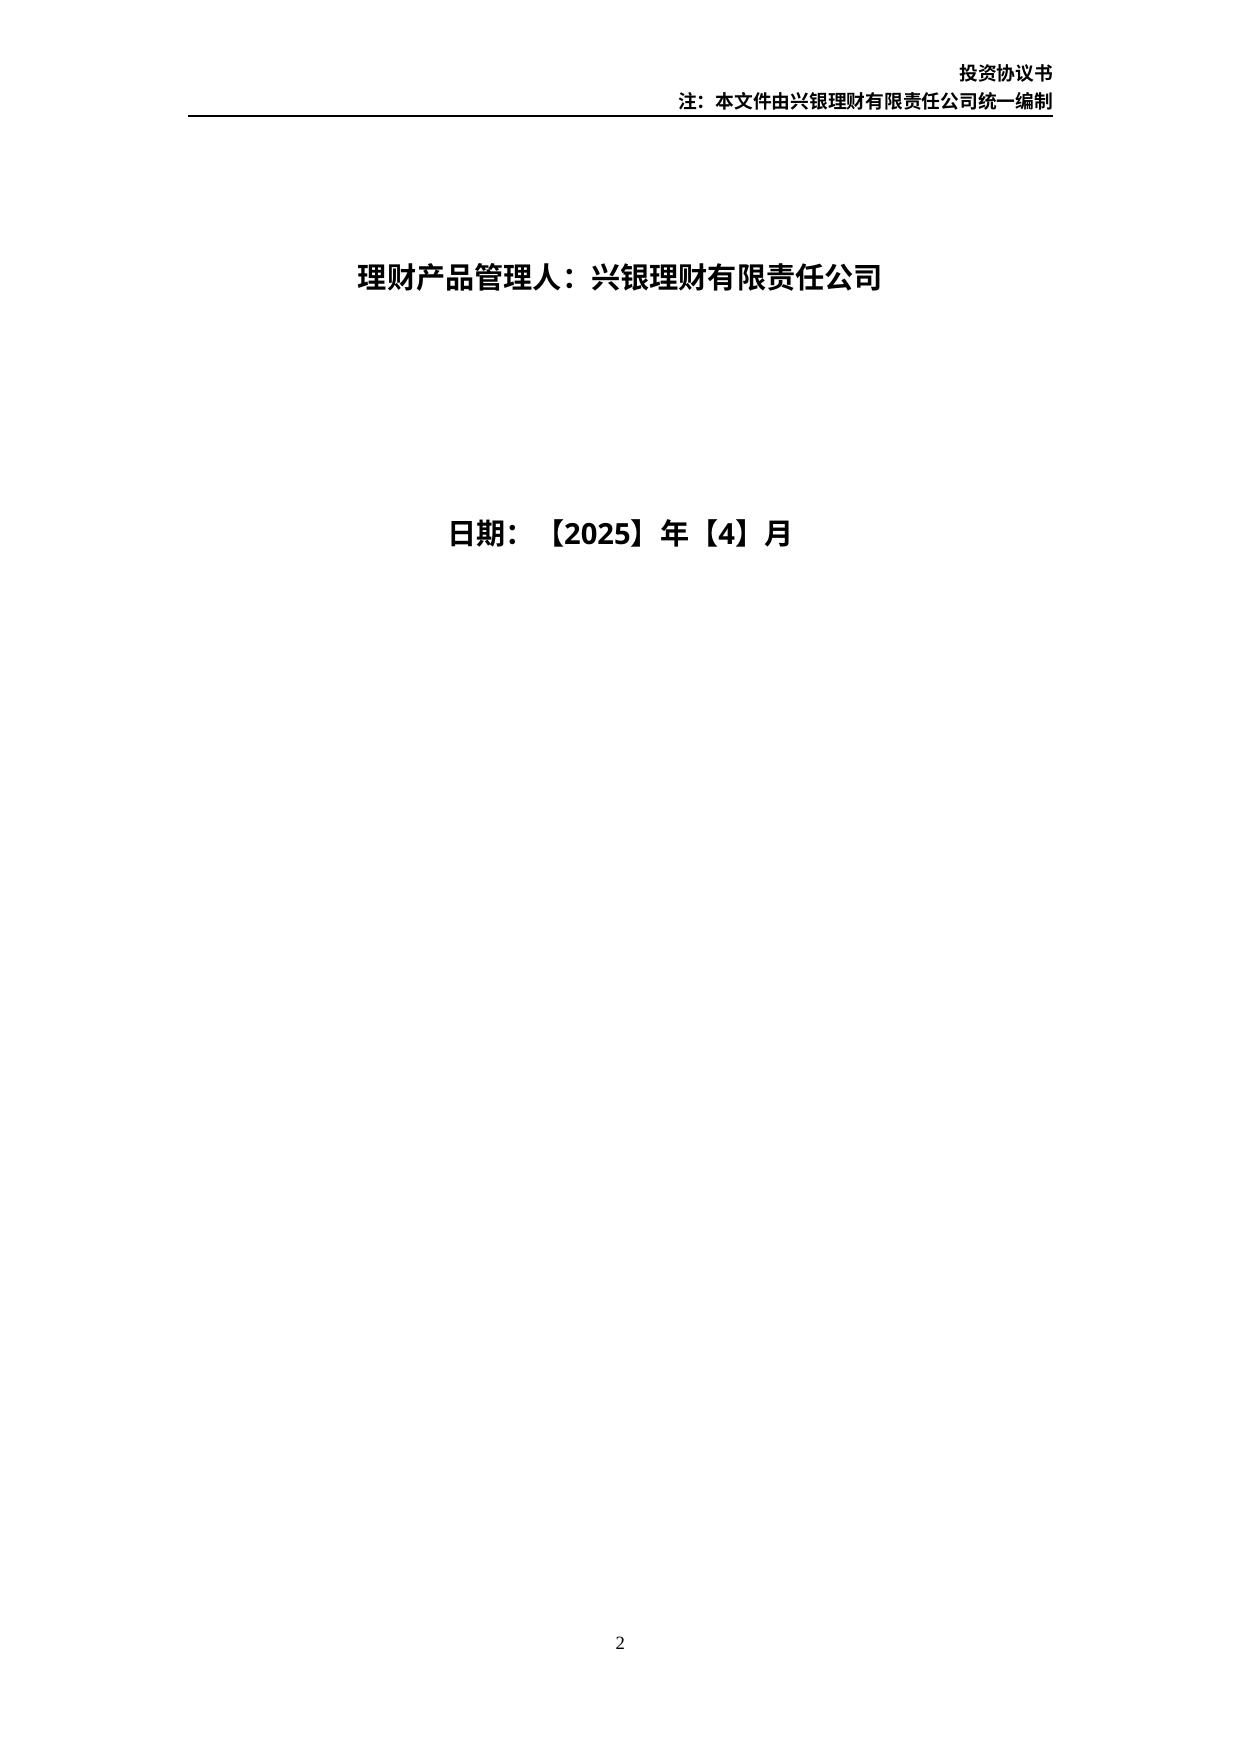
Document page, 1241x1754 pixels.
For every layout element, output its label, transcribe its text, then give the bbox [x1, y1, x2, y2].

text 日期：【2025】年【4】月 [187, 499, 1053, 564]
text 理财产品管理人：兴银理财有限责任公司 [187, 244, 1053, 309]
